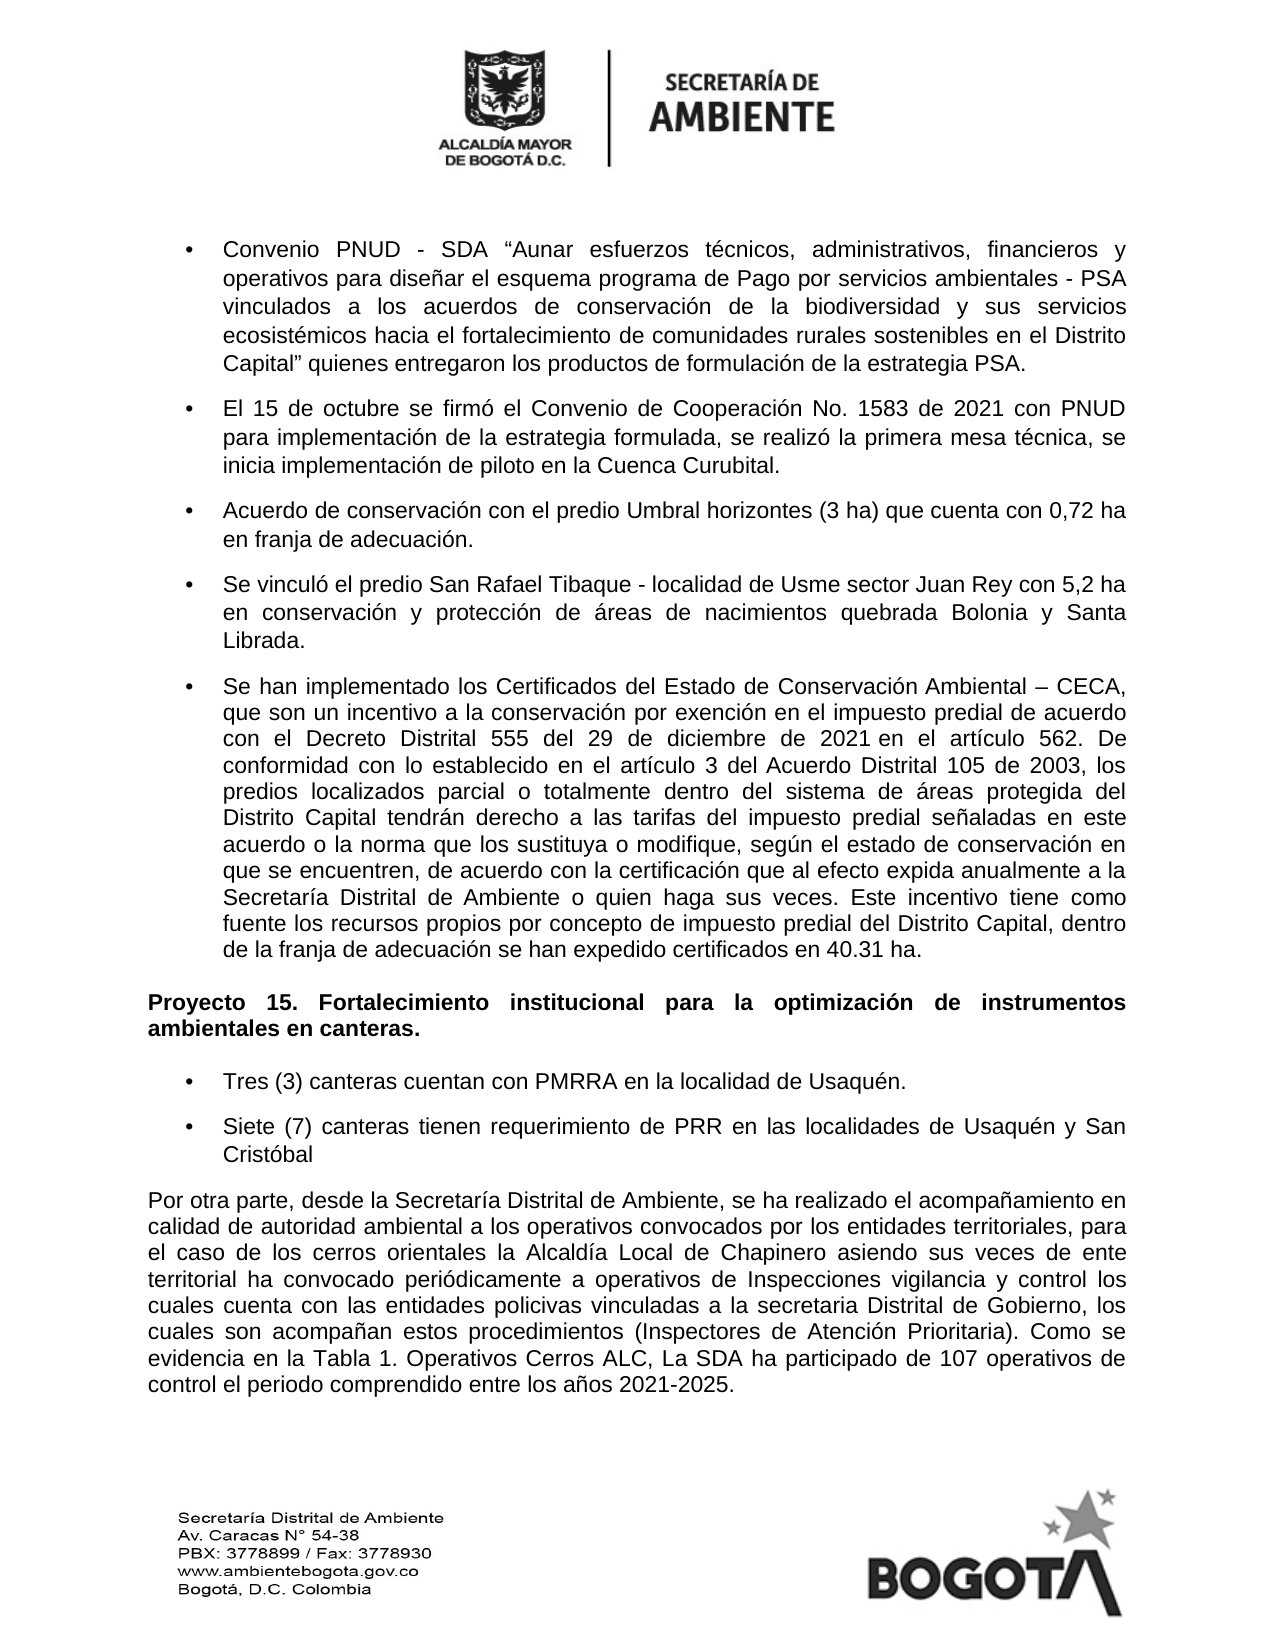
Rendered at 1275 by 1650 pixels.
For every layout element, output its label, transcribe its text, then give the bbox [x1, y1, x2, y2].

list Siete (7) canteras tienen requerimiento de PRR en las localidades de Usaquén y San Cristóbal [185, 1113, 1127, 1168]
text Por otra parte, desde la Secretaría Distrital de Ambiente, se ha realizado el acompañamiento en calidad de autoridad ambiental a los operativos convocados por los entidades territoriales, para el caso de los cerros orientales la Alcaldía Local de Chapinero asiendo sus veces de ente territorial ha convocado periódicamente a operativos de Inspecciones vigilancia y control los cuales cuenta con las entidades policivas vinculadas a la secretaria Distrital de Gobierno, los cuales son acompañan estos procedimientos (Inspectores de Atención Prioritaria). Como se evidencia en la Tabla 1. Operativos Cerros ALC, La SDA ha participado de 107 operativos de control el periodo comprendido entre los años 2021-2025. [148, 1187, 1127, 1397]
picture [147, 1492, 462, 1613]
list Convenio PNUD - SDA “Aunar esfuerzos técnicos, administrativos, financieros y operativos para diseñar el esquema programa de Pago por servicios ambientales - PSA vinculados a los acuerdos de conservación de la biodiversidad y sus servicios ecosistémicos hacia el fortalecimiento de comunidades rurales sostenibles en el Distrito Capital” quienes entregaron los productos de formulación de la estrategia PSA. [185, 236, 1127, 376]
list Se vinculó el predio San Rafael Tibaque - localidad de Usme sector Juan Rey con 5,2 ha en conservación y protección de áreas de nacimientos quebrada Bolonia y Santa Librada. [185, 571, 1127, 654]
list Tres (3) canteras cuentan con PMRRA en la localidad de Usaquén. [185, 1068, 1127, 1094]
list El 15 de octubre se firmó el Convenio de Cooperación No. 1583 de 2021 con PNUD para implementación de la estrategia formulada, se realizó la primera mesa técnica, se inicia implementación de piloto en la Cuenca Curubital. [185, 395, 1127, 478]
picture [434, 45, 841, 171]
picture [865, 1486, 1126, 1619]
text Proyecto 15. Fortalecimiento institucional para la optimización de instrumentos ambientales en canteras. [148, 989, 1127, 1042]
list Se han implementado los Certificados del Estado de Conservación Ambiental – CECA, que son un incentivo a la conservación por exención en el impuesto predial de acuerdo con el Decreto Distrital 555 del 29 de diciembre de 2021 en el artículo 562. De conformidad con lo establecido en el artículo 3 del Acuerdo Distrital 105 de 2003, los predios localizados parcial o totalmente dentro del sistema de áreas protegida del Distrito Capital tendrán derecho a las tarifas del impuesto predial señaladas en este acuerdo o la norma que los sustituya o modifique, según el estado de conservación en que se encuentren, de acuerdo con la certificación que al efecto expida anualmente a la Secretaría Distrital de Ambiente o quien haga sus veces. Este incentivo tiene como fuente los recursos propios por concepto de impuesto predial del Distrito Capital, dentro de la franja de adecuación se han expedido certificados en 40.31 ha. [185, 673, 1127, 962]
list Acuerdo de conservación con el predio Umbral horizontes (3 ha) que cuenta con 0,72 ha en franja de adecuación. [185, 497, 1127, 552]
